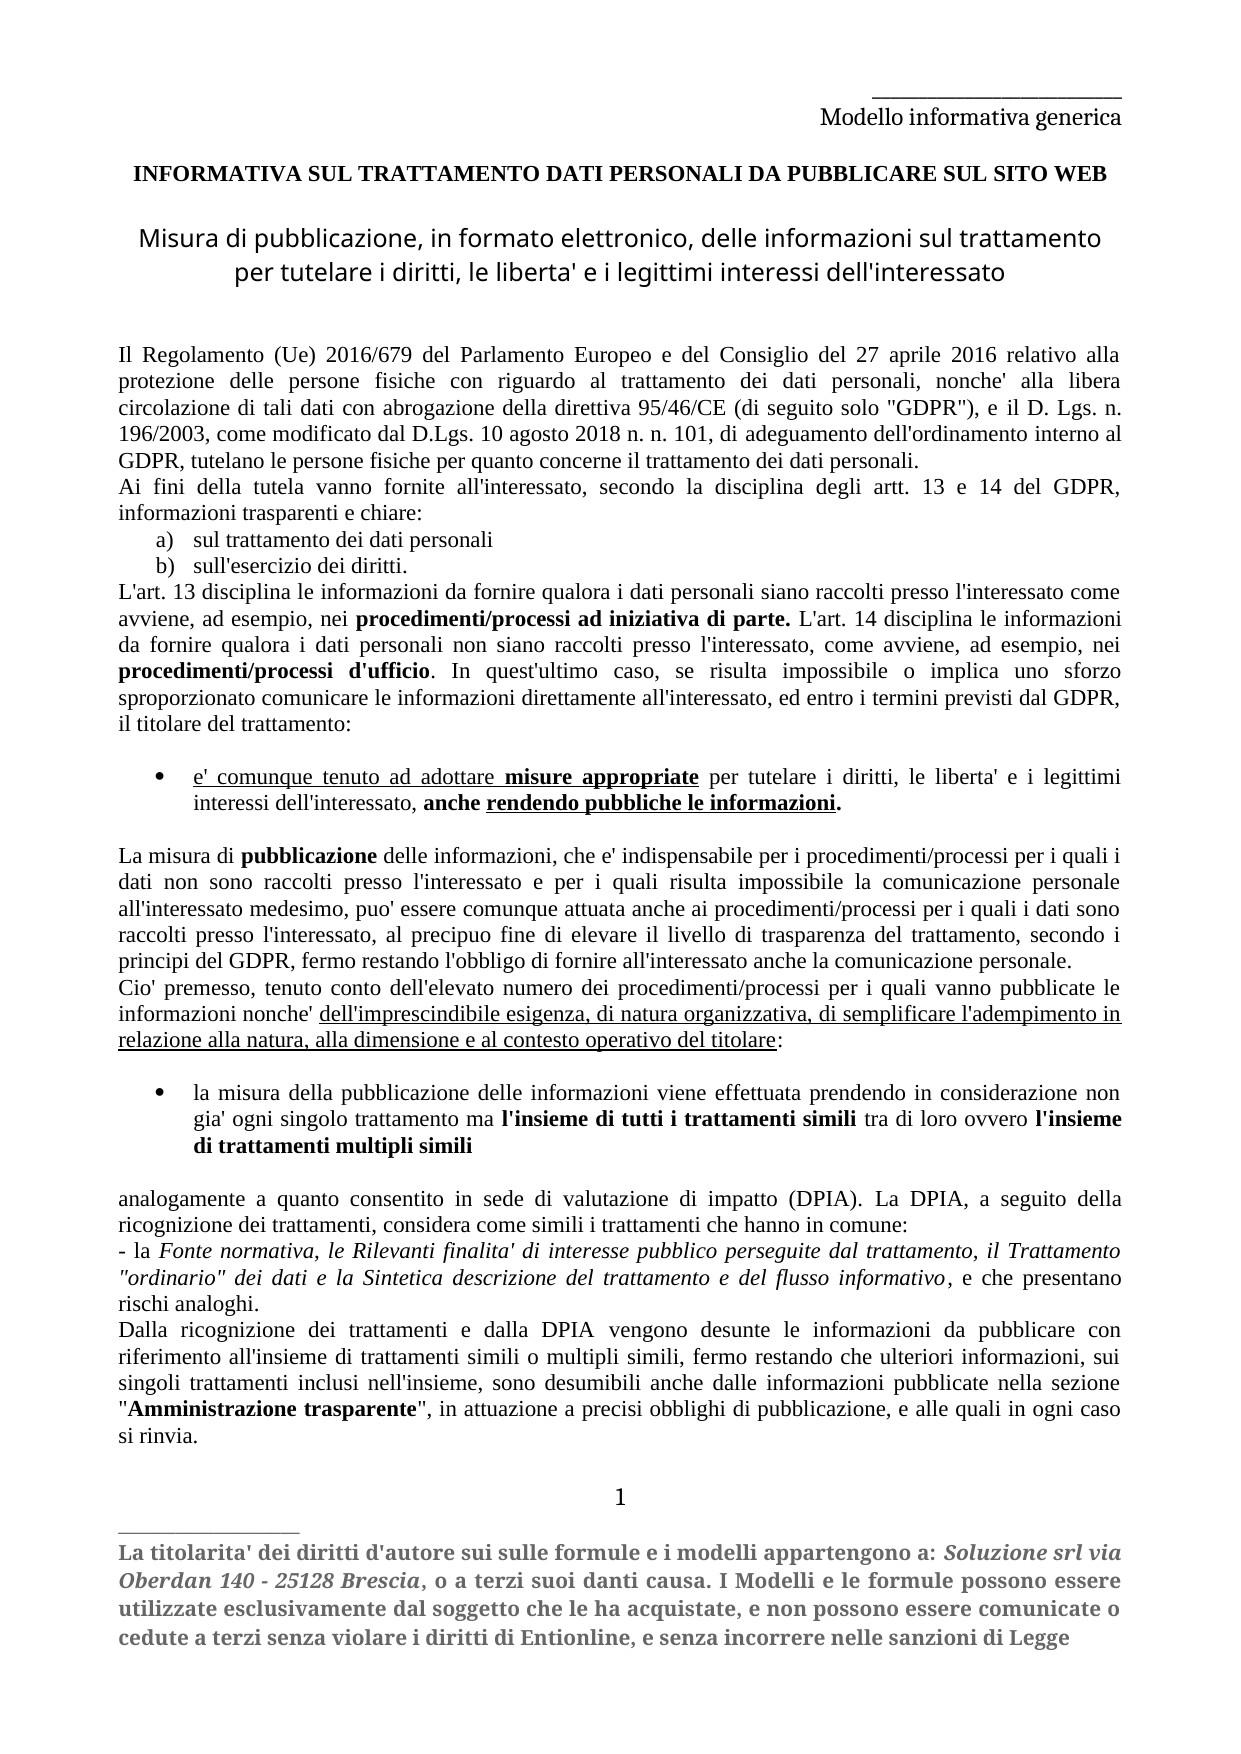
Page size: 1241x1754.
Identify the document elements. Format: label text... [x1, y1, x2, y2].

text analogamente a quanto consentito in sede di valutazione di impatto (DPIA). La DPIA, a seguito della ricognizione dei trattamenti, considera come simili i trattamenti che hanno in comune: [118, 1184, 1122, 1237]
text per tutelare i diritti, le liberta' e i legittimi interessi dell'interessato [118, 254, 1122, 288]
list sull'esercizio dei diritti. [156, 552, 1122, 578]
list la misura della pubblicazione delle informazioni viene effettuata prendendo in considerazione non gia' ogni singolo trattamento ma l'insieme di tutti i trattamenti simili tra di loro ovvero l'insieme di trattamenti multipli simili [156, 1079, 1122, 1158]
text INFORMATIVA SUL TRATTAMENTO DATI PERSONALI DA PUBBLICARE SUL SITO WEB [118, 160, 1122, 186]
list sul trattamento dei dati personali [156, 526, 1122, 552]
list e' comunque tenuto ad adottare misure appropriate per tutelare i diritti, le liberta' e i legittimi interessi dell'interessato, anche rendendo pubbliche le informazioni. [156, 763, 1122, 816]
text Il Regolamento (Ue) 2016/679 del Parlamento Europeo e del Consiglio del 27 aprile 2016 relativo alla protezione delle persone fisiche con riguardo al trattamento dei dati personali, nonche' alla libera circolazione di tali dati con abrogazione della direttiva 95/46/CE (di seguito solo "GDPR"), e il D. Lgs. n. 196/2003, come modificato dal D.Lgs. 10 agosto 2018 n. n. 101, di adeguamento dell'ordinamento interno al GDPR, tutelano le persone fisiche per quanto concerne il trattamento dei dati personali. [118, 341, 1122, 473]
text L'art. 13 disciplina le informazioni da fornire qualora i dati personali siano raccolti presso l'interessato come avviene, ad esempio, nei procedimenti/processi ad iniziativa di parte. L'art. 14 disciplina le informazioni da fornire qualora i dati personali non siano raccolti presso l'interessato, come avviene, ad esempio, nei procedimenti/processi d'ufficio. In quest'ultimo caso, se risulta impossibile o implica uno sforzo sproporzionato comunicare le informazioni direttamente all'interessato, ed entro i termini previsti dal GDPR, il titolare del trattamento: [118, 578, 1122, 737]
text Dalla ricognizione dei trattamenti e dalla DPIA vengono desunte le informazioni da pubblicare con riferimento all'insieme di trattamenti simili o multipli simili, fermo restando che ulteriori informazioni, sui singoli trattamenti inclusi nell'insieme, sono desumibili anche dalle informazioni pubblicate nella sezione "Amministrazione trasparente", in attuazione a precisi obblighi di pubblicazione, e alle quali in ogni caso si rinvia. [118, 1316, 1122, 1448]
text - la Fonte normativa, le Rilevanti finalita' di interesse pubblico perseguite dal trattamento, il Trattamento "ordinario" dei dati e la Sintetica descrizione del trattamento e del flusso informativo, e che presentano rischi analoghi. [118, 1237, 1122, 1316]
text La misura di pubblicazione delle informazioni, che e' indispensabile per i procedimenti/processi per i quali i dati non sono raccolti presso l'interessato e per i quali risulta impossibile la comunicazione personale all'interessato medesimo, puo' essere comunque attuata anche ai procedimenti/processi per i quali i dati sono raccolti presso l'interessato, al precipuo fine di elevare il livello di trasparenza del trattamento, secondo i principi del GDPR, fermo restando l'obbligo di fornire all'interessato anche la comunicazione personale. [118, 842, 1122, 974]
text Ai fini della tutela vanno fornite all'interessato, secondo la disciplina degli artt. 13 e 14 del GDPR, informazioni trasparenti e chiare: [118, 473, 1122, 526]
text Cio' premesso, tenuto conto dell'elevato numero dei procedimenti/processi per i quali vanno pubblicate le informazioni nonche' dell'imprescindibile esigenza, di natura organizzativa, di semplificare l'adempimento in relazione alla natura, alla dimensione e al contesto operativo del titolare: [118, 974, 1122, 1053]
text Misura di pubblicazione, in formato elettronico, delle informazioni sul trattamento [118, 220, 1122, 254]
